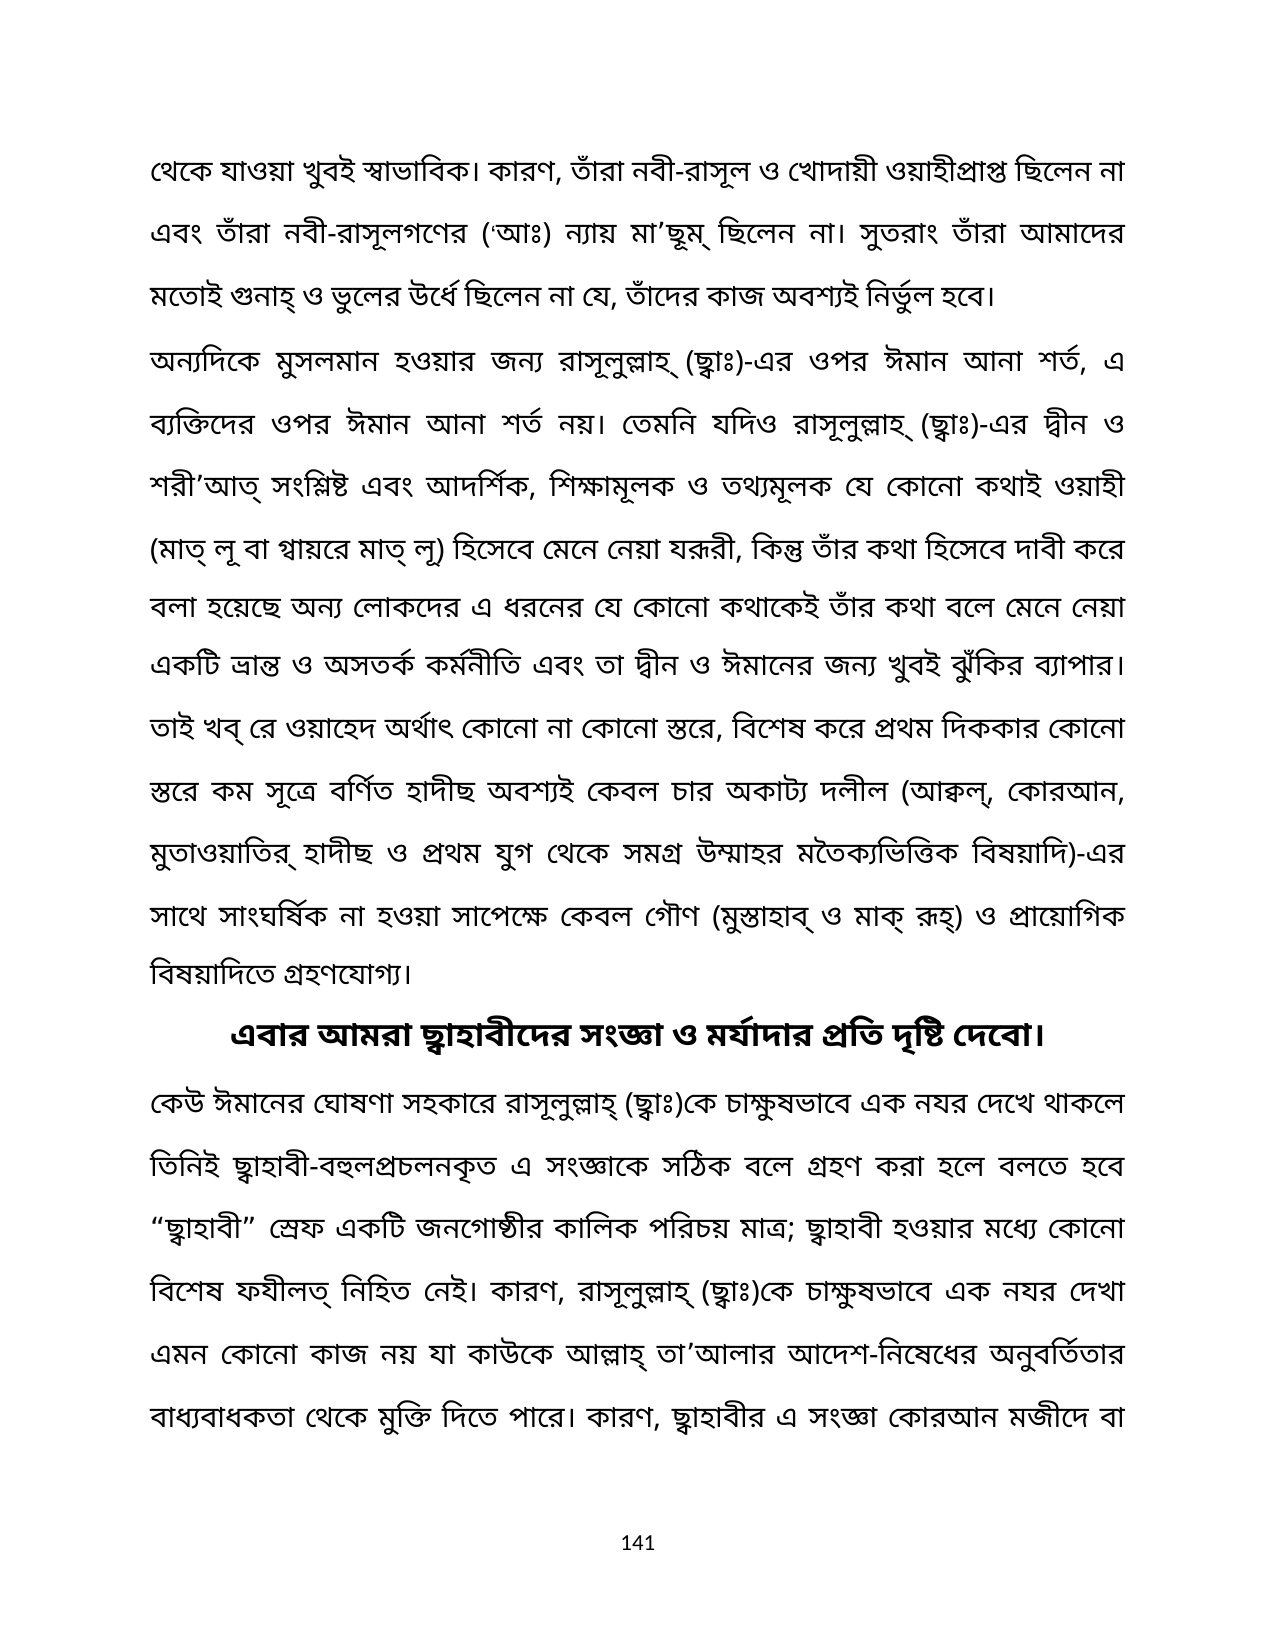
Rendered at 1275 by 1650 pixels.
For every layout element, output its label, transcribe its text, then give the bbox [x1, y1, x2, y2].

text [150, 1082, 1125, 1439]
text অন্যদিকে মুসলমান হওয়ার জন্য রাসূলুল্লাহ্ (ছ্বাঃ)-এর ওপর ঈমান আনা শর্ত, এ ব্যক্তিদের ওপর ঈমান আনা শর্ত নয়। তেমনি যদিও রাসূলুল্লাহ্ (ছ্বাঃ)-এর দ্বীন ও শরী’আত্ সংশ্লিষ্ট এবং আদর্শিক, শিক্ষামূলক ও তথ্যমূলক যে কোনো কথাই ওয়াহী (মাত্ লূ বা গ্বায়রে মাত্ লূ) হিসেবে মেনে নেয়া যরূরী, কিন্তু তাঁর কথা হিসেবে দাবী করে বলা হয়েছে অন্য লোকদের এ ধরনের যে কোনো কথাকেই তাঁর কথা বলে মেনে নেয়া একটি ভ্রান্ত ও অসতর্ক কর্মনীতি এবং তা দ্বীন ও ঈমানের জন্য খুবই ঝুঁকির ব্যাপার। তাই খব্ রে ওয়াহেদ অর্থাৎ কোনো না কোনো স্তরে, বিশেষ করে প্রথম দিককার কোনো স্তরে কম সূত্রে বর্ণিত হাদীছ অবশ্যই কেবল চার অকাট্য দলীল (আক্বল্, কোরআন, মুতাওয়াতির্ হাদীছ ও প্রথম যুগ থেকে সমগ্র উম্মাহর মতৈক্যভিত্তিক বিষয়াদি)-এর সাথে সাংঘর্ষিক না হওয়া সাপেক্ষে কেবল গৌণ (মুস্তাহাব্ ও মাক্ রূহ্) ও প্রায়োগিক বিষয়াদিতে গ্রহণযোগ্য। [150, 340, 1125, 997]
text এবার আমরা ছ্বাহাবীদের সংজ্ঞা ও মর্যাদার প্রতি দৃষ্টি দেবো। [150, 1016, 1125, 1060]
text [150, 150, 1125, 319]
